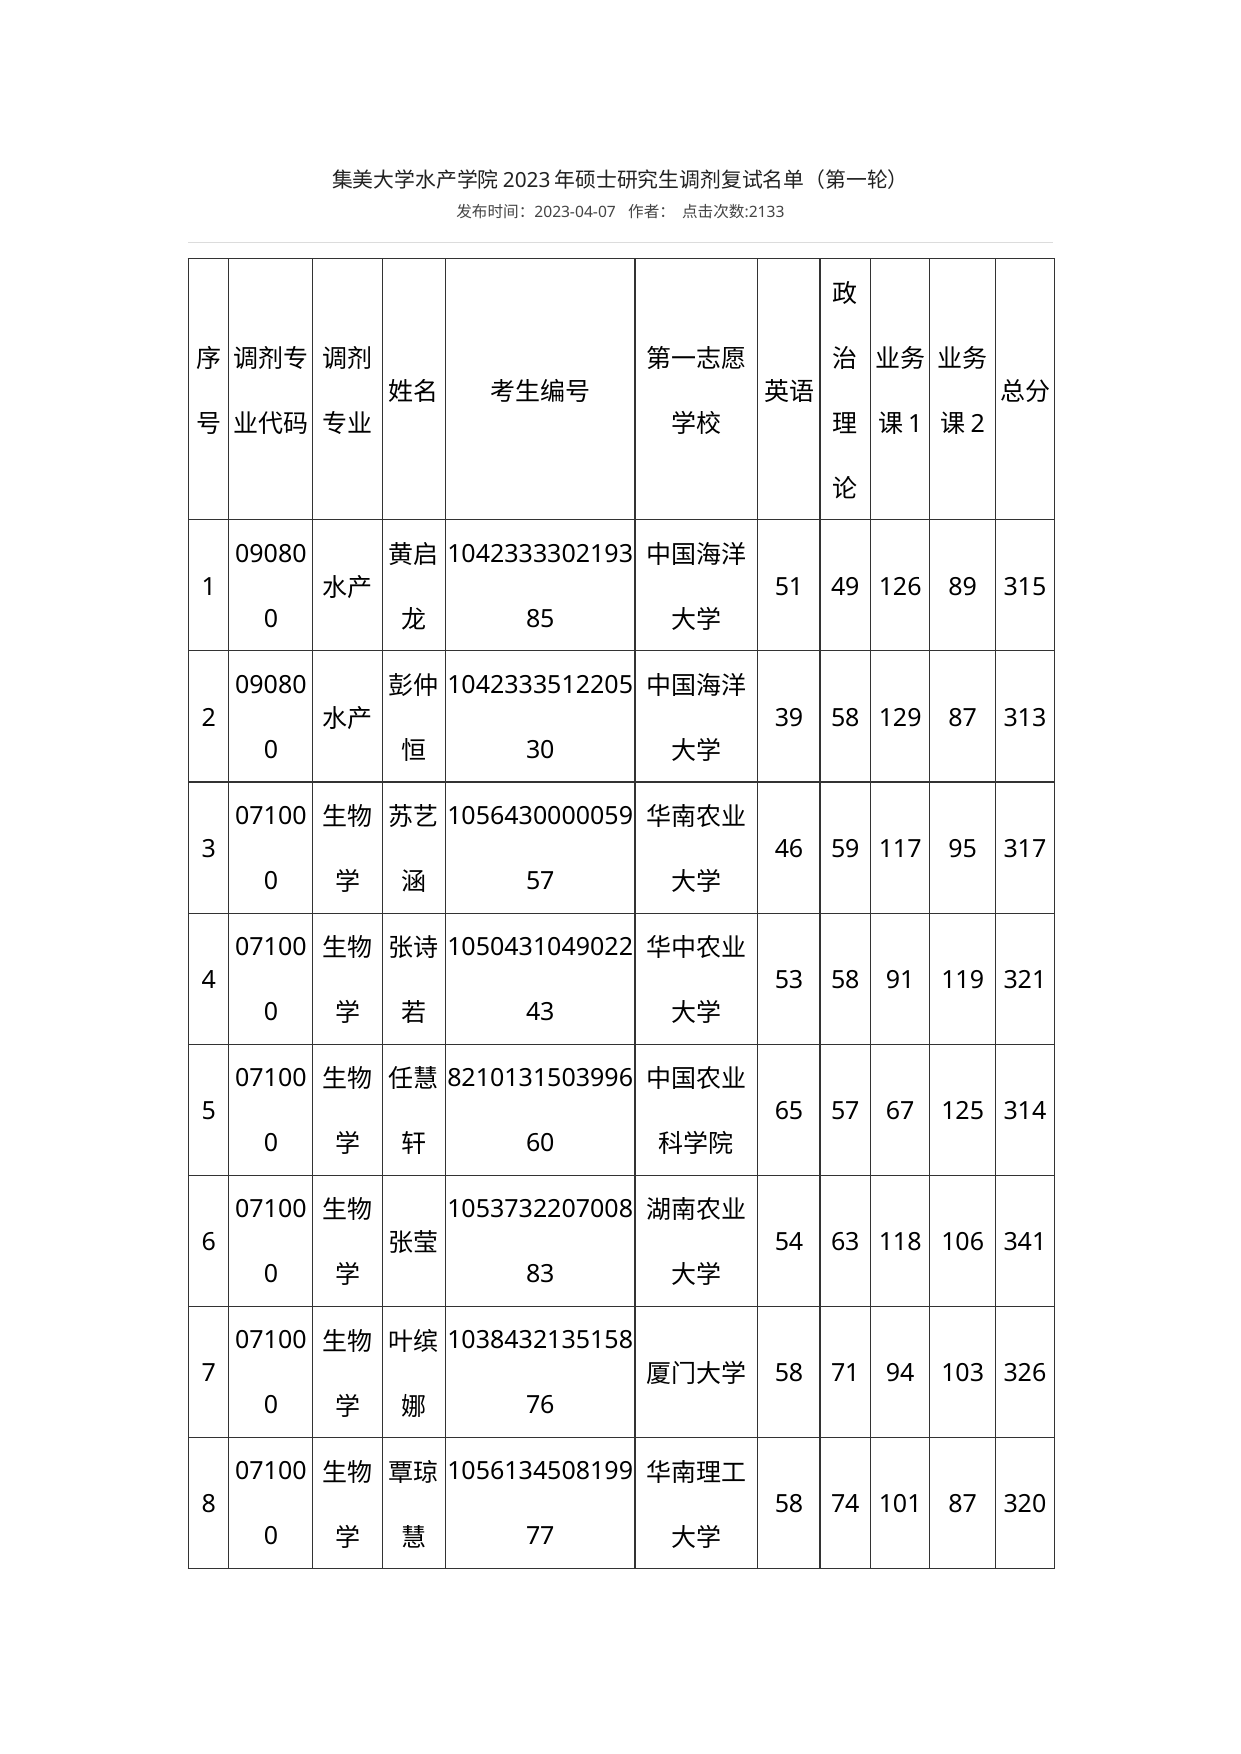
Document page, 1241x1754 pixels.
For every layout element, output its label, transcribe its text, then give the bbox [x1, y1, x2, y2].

table_cell 54 [758, 1176, 819, 1306]
table_cell 58 [821, 914, 870, 1043]
table_header 政治理论 [821, 259, 870, 519]
table_cell 87 [930, 651, 995, 781]
table_cell 华南理工大学 [636, 1438, 757, 1568]
table_cell 58 [821, 651, 870, 781]
table_cell 87 [930, 1438, 995, 1568]
table_header 第一志愿学校 [636, 259, 757, 519]
table_cell 水产 [313, 651, 382, 781]
table_cell 生物学 [313, 783, 382, 912]
table_header 调剂专业 [313, 259, 382, 519]
table_cell 59 [821, 783, 870, 912]
table_cell 水产 [313, 520, 382, 650]
table_cell 313 [996, 651, 1054, 781]
table_cell 326 [996, 1307, 1054, 1437]
table_cell 39 [758, 651, 819, 781]
table_cell 071000 [229, 914, 312, 1043]
table_cell 2 [189, 651, 228, 781]
table_cell 覃琼慧 [383, 1438, 445, 1568]
table_cell 103 [930, 1307, 995, 1437]
table_cell 63 [821, 1176, 870, 1306]
table_cell 57 [821, 1045, 870, 1174]
table_cell 315 [996, 520, 1054, 650]
table_cell 129 [871, 651, 929, 781]
table_cell 104233351220530 [446, 651, 634, 781]
table_header 总分 [996, 259, 1054, 519]
table_cell 任慧轩 [383, 1045, 445, 1174]
table_cell 中国农业科学院 [636, 1045, 757, 1174]
table_cell 苏艺涵 [383, 783, 445, 912]
table_cell 126 [871, 520, 929, 650]
table_cell 317 [996, 783, 1054, 912]
table_cell 叶缤娜 [383, 1307, 445, 1437]
table_cell 103843213515876 [446, 1307, 634, 1437]
table_cell 071000 [229, 783, 312, 912]
table_cell 67 [871, 1045, 929, 1174]
table_cell 张诗若 [383, 914, 445, 1043]
table_cell 105043104902243 [446, 914, 634, 1043]
table_cell 生物学 [313, 1438, 382, 1568]
table_cell 321 [996, 914, 1054, 1043]
table_cell 51 [758, 520, 819, 650]
table_cell 6 [189, 1176, 228, 1306]
table_cell 341 [996, 1176, 1054, 1306]
table_cell 95 [930, 783, 995, 912]
table_cell 3 [189, 783, 228, 912]
table_cell 黄启龙 [383, 520, 445, 650]
table_cell 58 [758, 1438, 819, 1568]
table_cell 119 [930, 914, 995, 1043]
table_cell 华南农业大学 [636, 783, 757, 912]
table_cell 105613450819977 [446, 1438, 634, 1568]
table_cell 104233330219385 [446, 520, 634, 650]
table_cell 090800 [229, 651, 312, 781]
table_cell 中国海洋大学 [636, 520, 757, 650]
table_cell 314 [996, 1045, 1054, 1174]
table_cell 彭仲恒 [383, 651, 445, 781]
table_cell 105643000005957 [446, 783, 634, 912]
table_cell 生物学 [313, 914, 382, 1043]
table_header 姓名 [383, 259, 445, 519]
table_cell 49 [821, 520, 870, 650]
table_cell 7 [189, 1307, 228, 1437]
table_header 序号 [189, 259, 228, 519]
table_cell 71 [821, 1307, 870, 1437]
table_cell 湖南农业大学 [636, 1176, 757, 1306]
table_cell 94 [871, 1307, 929, 1437]
table_header 业务课2 [930, 259, 995, 519]
table_cell 生物学 [313, 1045, 382, 1174]
table_cell 中国海洋大学 [636, 651, 757, 781]
table_cell 117 [871, 783, 929, 912]
table_cell 4 [189, 914, 228, 1043]
table_cell 1 [189, 520, 228, 650]
table_cell 65 [758, 1045, 819, 1174]
table_cell 74 [821, 1438, 870, 1568]
table_cell 53 [758, 914, 819, 1043]
table_cell 91 [871, 914, 929, 1043]
text 集美大学水产学院2023年硕士研究生调剂复试名单（第一轮） [187, 162, 1053, 194]
table_cell 090800 [229, 520, 312, 650]
table_cell 生物学 [313, 1176, 382, 1306]
table_cell 105373220700883 [446, 1176, 634, 1306]
table_cell 华中农业大学 [636, 914, 757, 1043]
table_header 英语 [758, 259, 819, 519]
table_header 调剂专业代码 [229, 259, 312, 519]
table_cell 118 [871, 1176, 929, 1306]
table_cell 58 [758, 1307, 819, 1437]
table_cell 张莹 [383, 1176, 445, 1306]
table_cell 821013150399660 [446, 1045, 634, 1174]
table_cell 89 [930, 520, 995, 650]
table_cell 8 [189, 1438, 228, 1568]
table_cell 厦门大学 [636, 1307, 757, 1437]
table_cell 071000 [229, 1176, 312, 1306]
table_header 考生编号 [446, 259, 634, 519]
table_cell 320 [996, 1438, 1054, 1568]
table_cell 46 [758, 783, 819, 912]
table_header 业务课1 [871, 259, 929, 519]
table_cell 101 [871, 1438, 929, 1568]
table_cell 5 [189, 1045, 228, 1174]
text 发布时间：2023-04-07 作者： 点击次数:2133 [187, 194, 1053, 243]
table_cell 071000 [229, 1045, 312, 1174]
table_cell 生物学 [313, 1307, 382, 1437]
table_cell 071000 [229, 1438, 312, 1568]
table_cell 106 [930, 1176, 995, 1306]
table_cell 071000 [229, 1307, 312, 1437]
table_cell 125 [930, 1045, 995, 1174]
